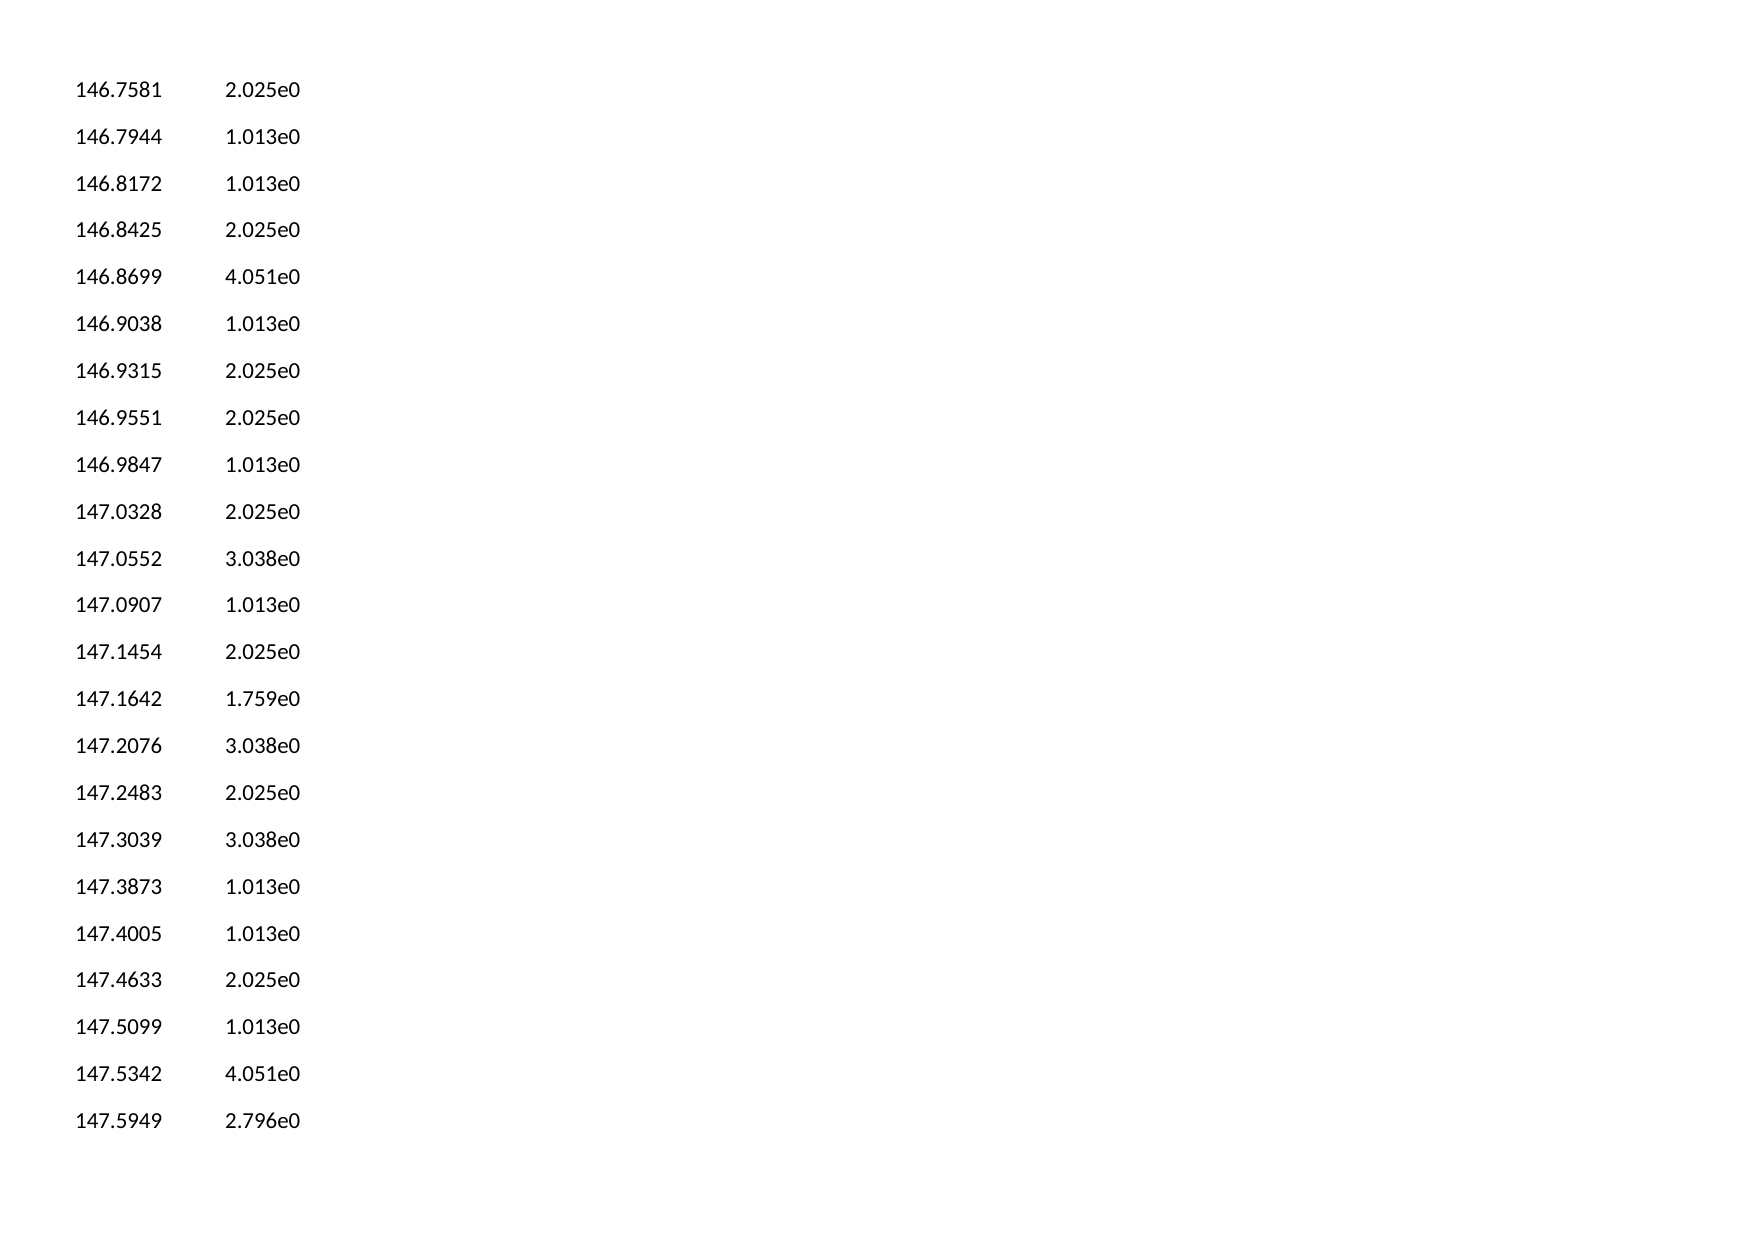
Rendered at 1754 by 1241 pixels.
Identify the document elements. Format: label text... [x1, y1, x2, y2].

text 147.2076 3.038e0 [75, 731, 1679, 759]
text 147.5949 2.796e0 [75, 1106, 1679, 1134]
text 147.5099 1.013e0 [75, 1012, 1679, 1041]
text 146.8425 2.025e0 [75, 216, 1679, 244]
text 147.4633 2.025e0 [75, 966, 1679, 994]
text 147.1454 2.025e0 [75, 637, 1679, 666]
text 147.3873 1.013e0 [75, 872, 1679, 900]
text 147.2483 2.025e0 [75, 778, 1679, 806]
text 147.4005 1.013e0 [75, 919, 1679, 947]
text 146.7944 1.013e0 [75, 122, 1679, 150]
text 147.5342 4.051e0 [75, 1059, 1679, 1087]
text 147.1642 1.759e0 [75, 684, 1679, 712]
text 146.9038 1.013e0 [75, 309, 1679, 337]
text 147.0907 1.013e0 [75, 591, 1679, 619]
text 146.8699 4.051e0 [75, 262, 1679, 291]
text 147.0328 2.025e0 [75, 497, 1679, 525]
text 146.9847 1.013e0 [75, 450, 1679, 478]
text 146.8172 1.013e0 [75, 169, 1679, 197]
text 146.9551 2.025e0 [75, 403, 1679, 431]
text 147.3039 3.038e0 [75, 825, 1679, 853]
text 146.9315 2.025e0 [75, 356, 1679, 384]
text 146.7581 2.025e0 [75, 75, 1679, 103]
text 147.0552 3.038e0 [75, 544, 1679, 572]
